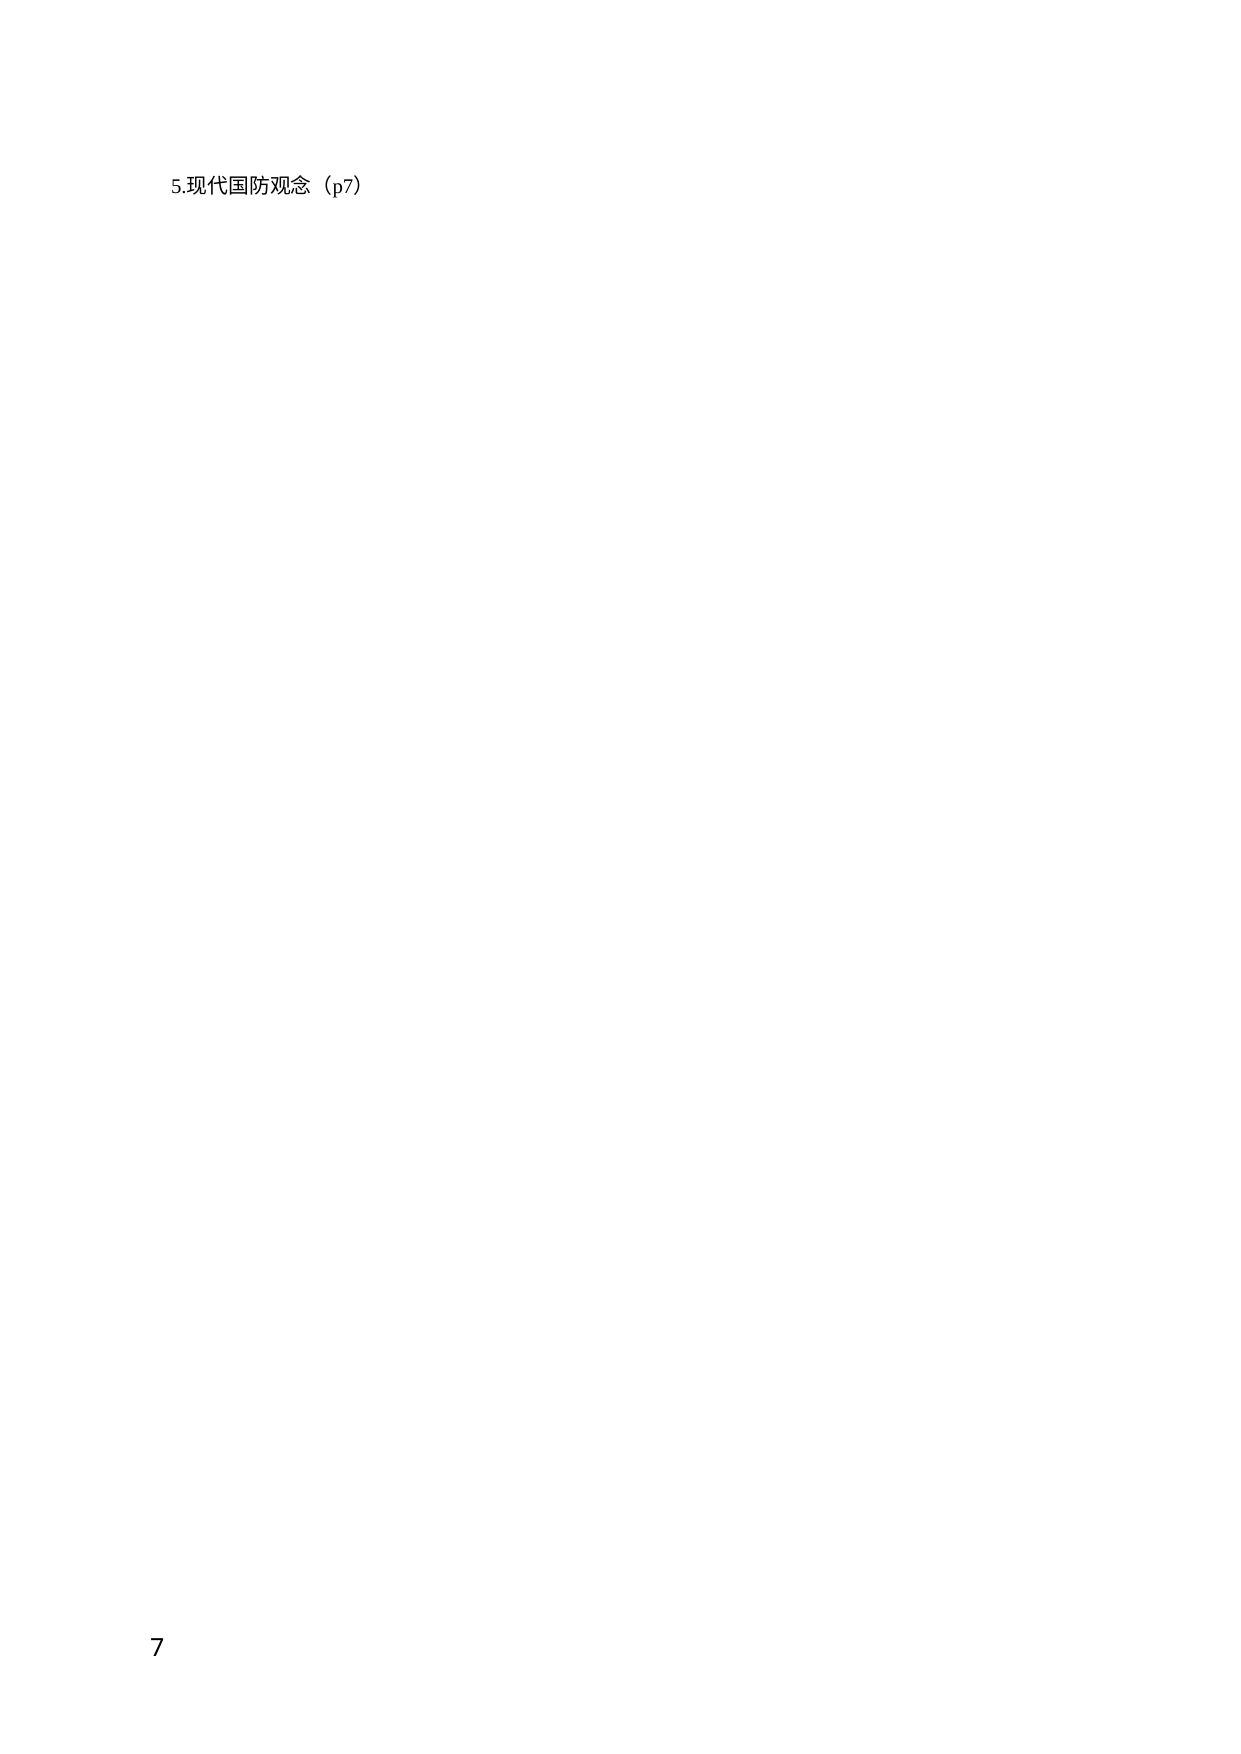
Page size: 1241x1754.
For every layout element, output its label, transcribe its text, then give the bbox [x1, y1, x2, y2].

text 5.现代国防观念（p7） [150, 169, 1090, 199]
